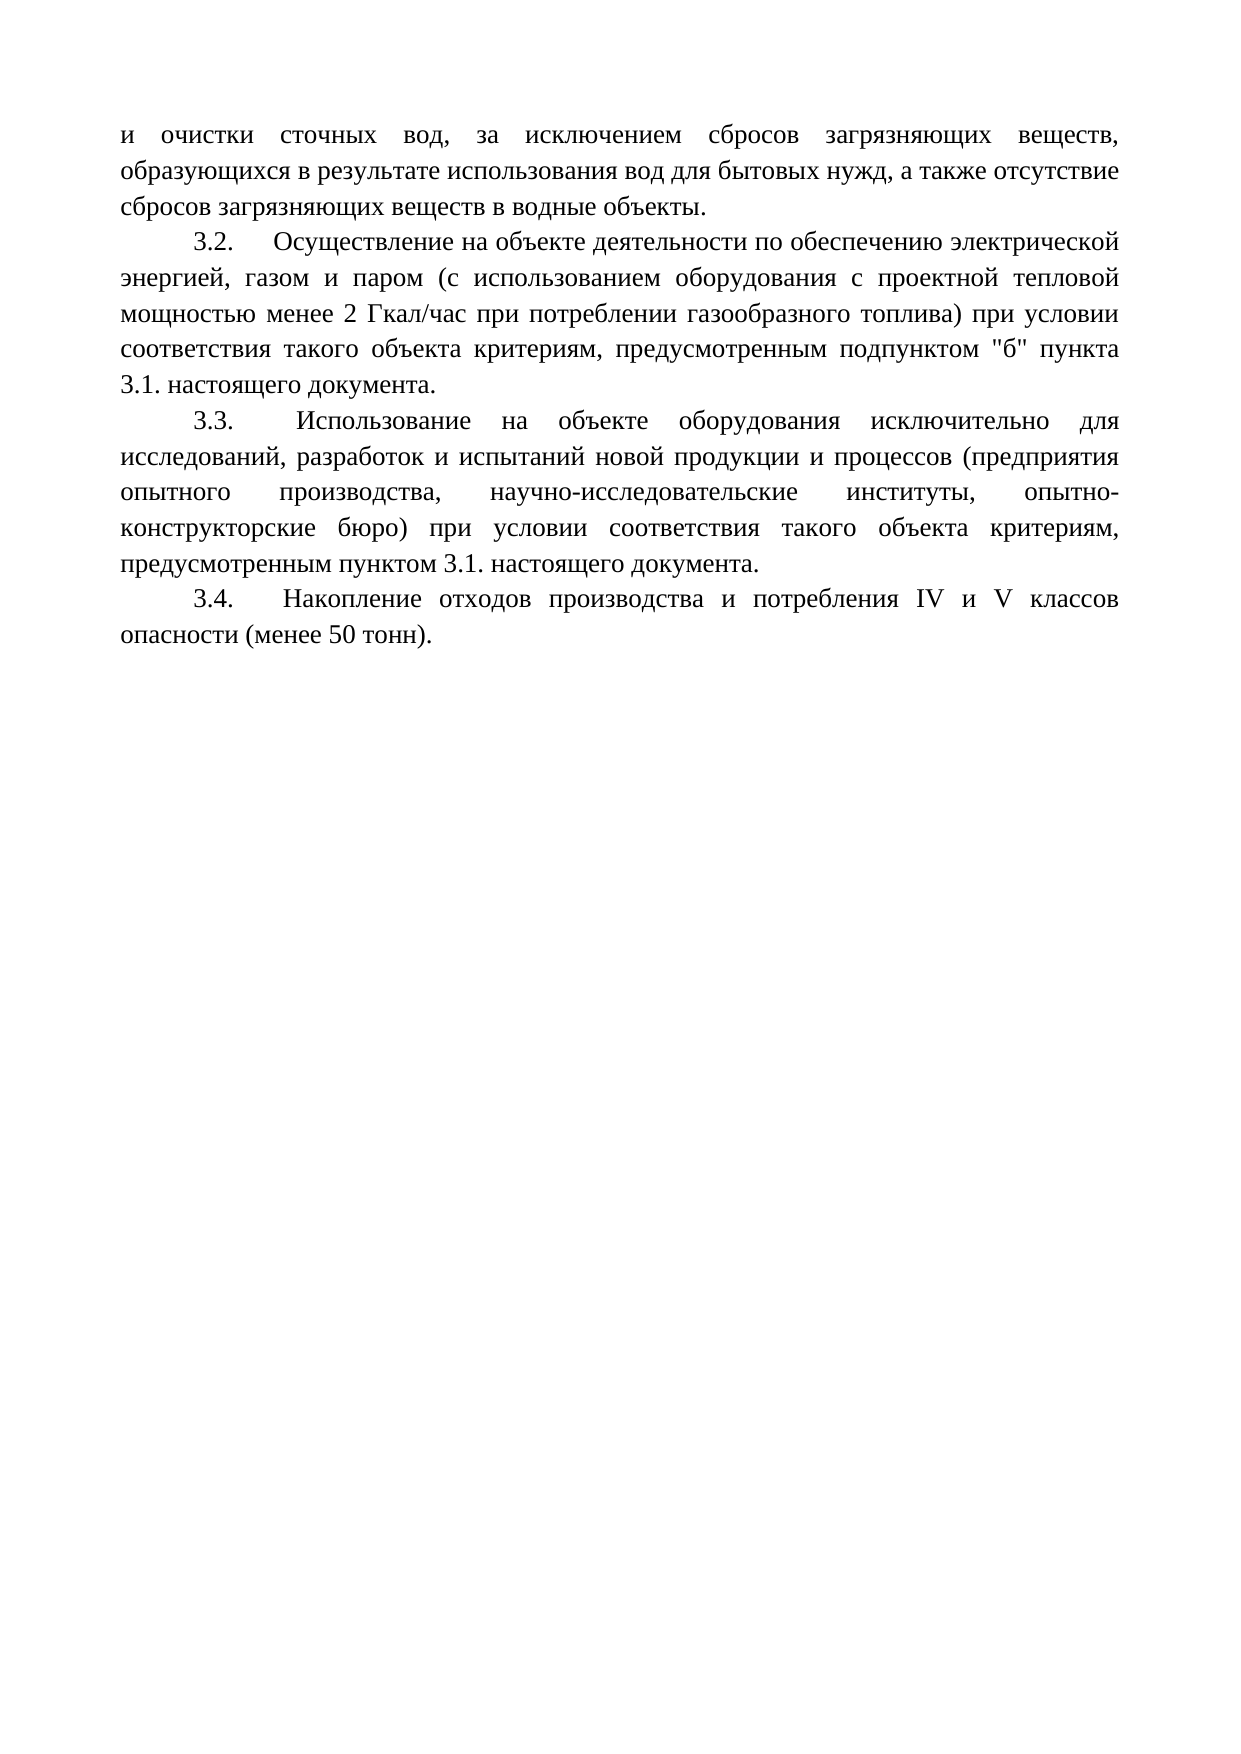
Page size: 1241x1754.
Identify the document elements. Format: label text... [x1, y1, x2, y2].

list Накопление отходов производства и потребления IV и V классов опасности (менее 50 тонн). [120, 583, 1120, 649]
list Использование на объекте оборудования исключительно для исследований, разработок и испытаний новой продукции и процессов (предприятия опытного производства, научно-исследовательские институты, опытно-конструкторские бюро) при условии соответствия такого объекта критериям, предусмотренным пунктом 3.1. настоящего документа. [120, 404, 1120, 578]
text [120, 118, 1120, 221]
list Осуществление на объекте деятельности по обеспечению электрической энергией, газом и паром (с использованием оборудования с проектной тепловой мощностью менее 2 Гкал/час при потреблении газообразного топлива) при условии соответствия такого объекта критериям, предусмотренным подпунктом "б" пункта 3.1. настоящего документа. [120, 225, 1120, 399]
